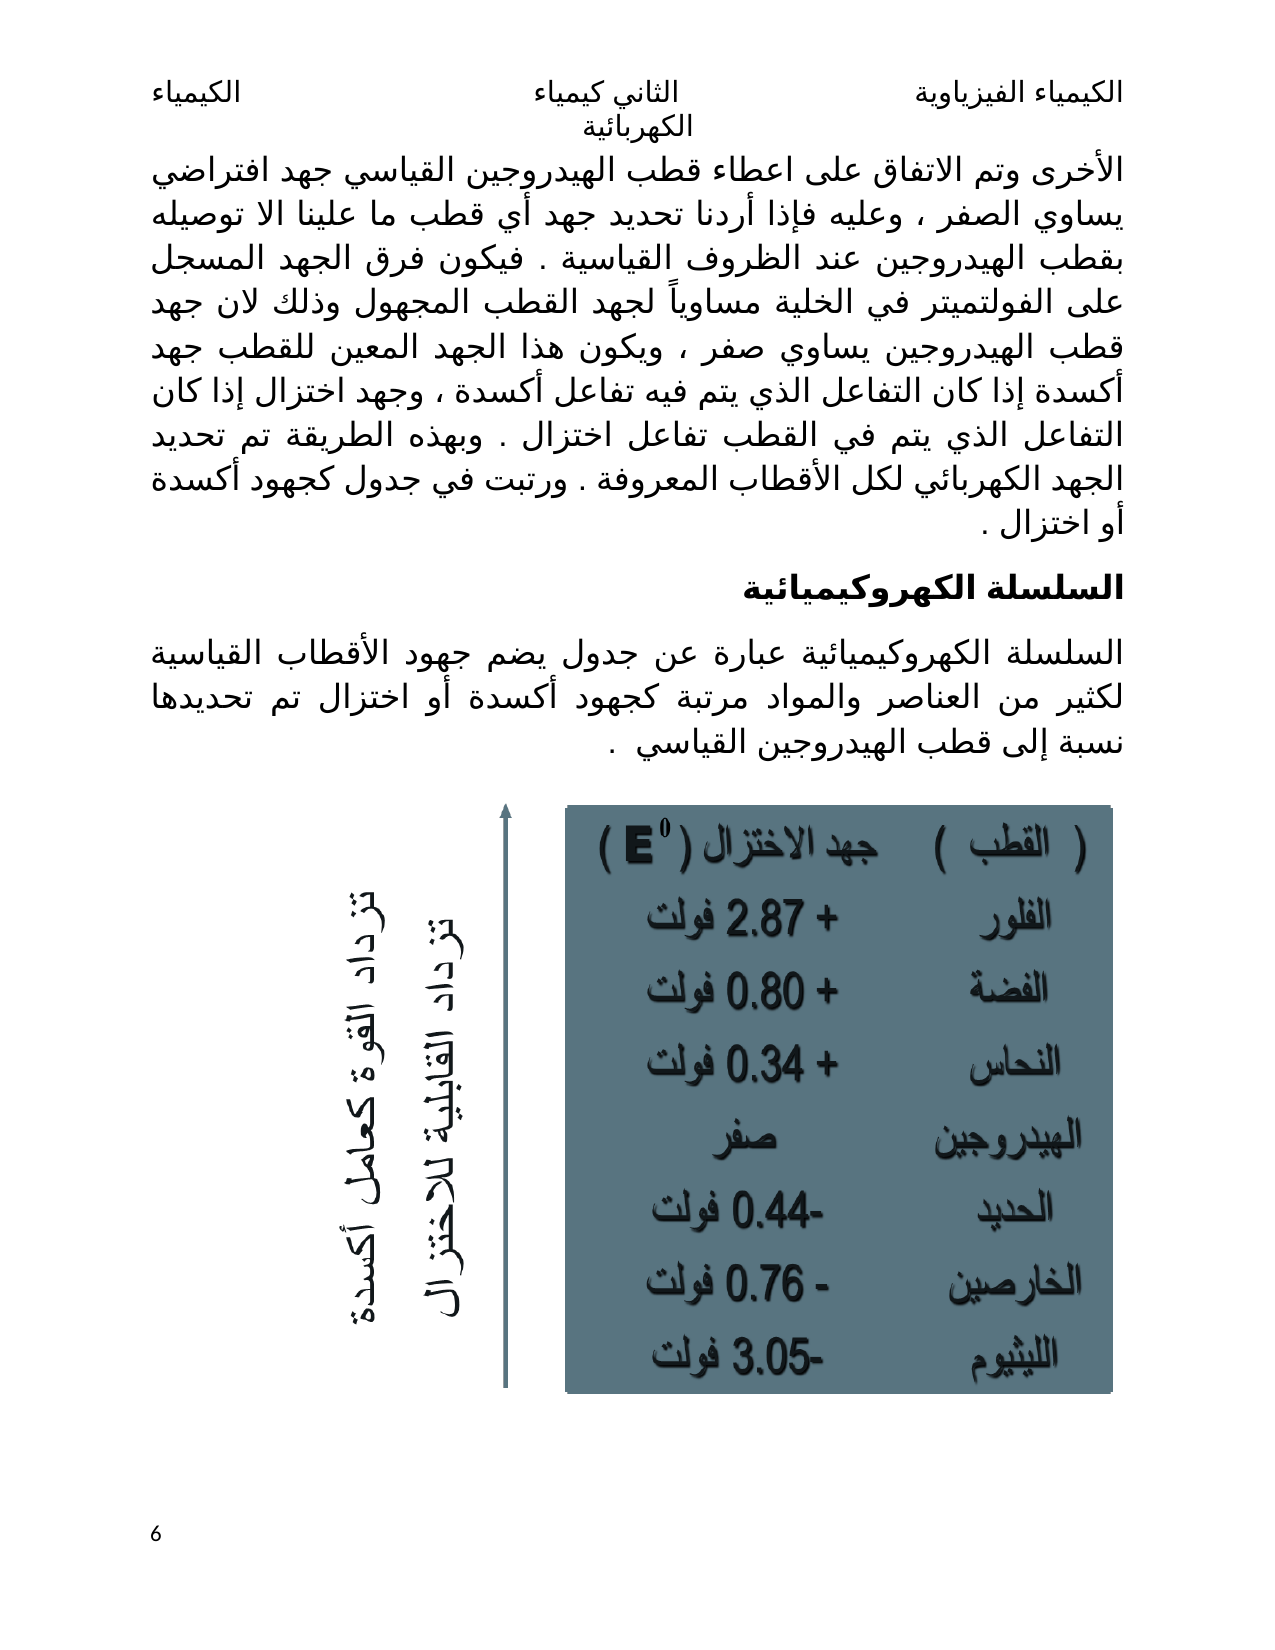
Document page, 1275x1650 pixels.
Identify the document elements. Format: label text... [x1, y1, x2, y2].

text السلسلة الكهروكيميائية عبارة عن جدول يضم جهود الأقطاب القياسية لكثير من العناصر والمواد مرتبة كجهود أكسدة أو اختزال تم تحديدها نسبة إلى قطب الهيدروجين القياسي . [150, 633, 1125, 760]
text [150, 150, 1125, 542]
text السلسلة الكهروكيميائية [150, 568, 1125, 607]
